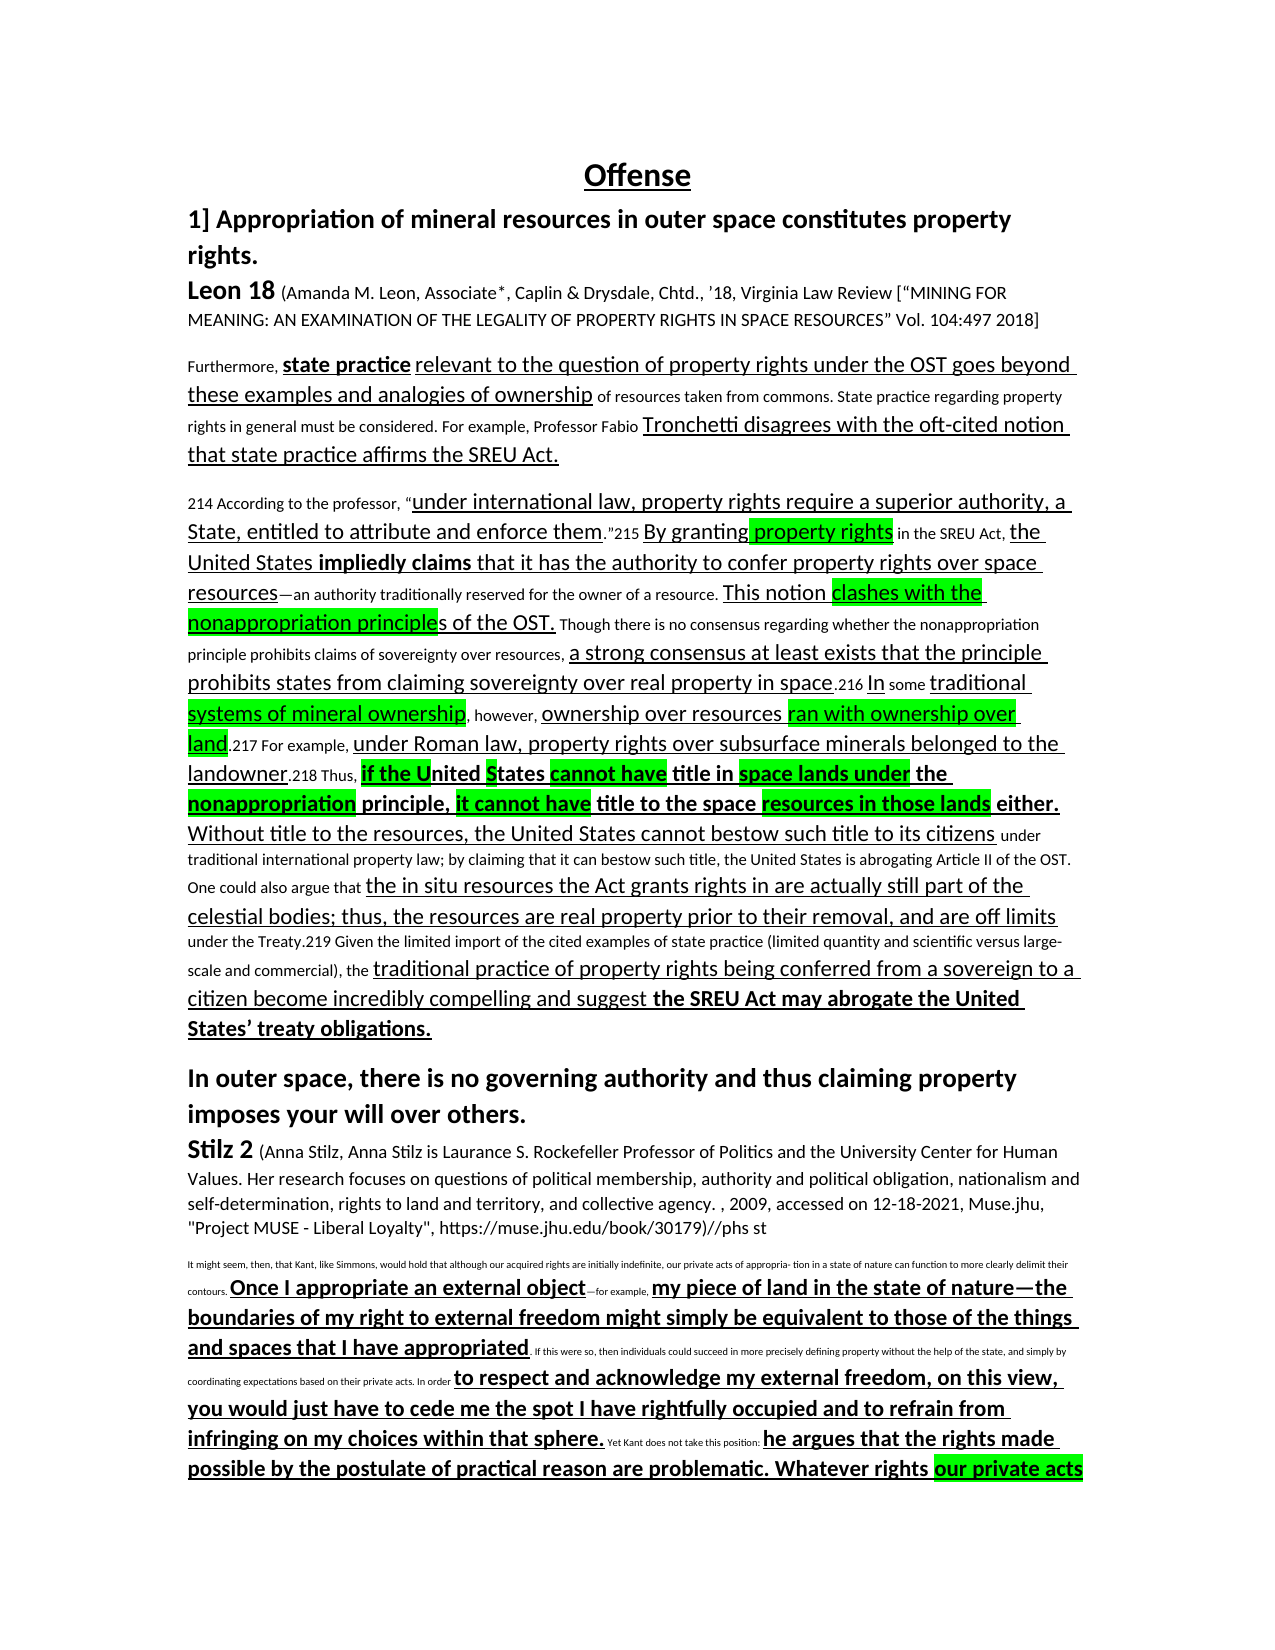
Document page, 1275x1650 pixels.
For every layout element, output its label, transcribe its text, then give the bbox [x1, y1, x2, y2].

text 214 According to the professor, “under international law, property rights require a superior authority, a State, entitled to attribute and enforce them.”215 By granting property rights in the SREU Act, the United States impliedly claims that it has the authority to confer property rights over space resources—an authority traditionally reserved for the owner of a resource. This notion clashes with the nonappropriation principles of the OST. Though there is no consensus regarding whether the nonappropriation principle prohibits claims of sovereignty over resources, a strong consensus at least exists that the principle prohibits states from claiming sovereignty over real property in space.216 In some traditional systems of mineral ownership, however, ownership over resources ran with ownership over land.217 For example, under Roman law, property rights over subsurface minerals belonged to the landowner.218 Thus, if the United States cannot have title in space lands under the nonappropriation principle, it cannot have title to the space resources in those lands either. Without title to the resources, the United States cannot bestow such title to its citizens under traditional international property law; by claiming that it can bestow such title, the United States is abrogating Article II of the OST. One could also argue that the in situ resources the Act grants rights in are actually still part of the celestial bodies; thus, the resources are real property prior to their removal, and are off limits under the Treaty.219 Given the limited import of the cited examples of state practice (limited quantity and scientific versus large-scale and commercial), the traditional practice of property rights being conferred from a sovereign to a citizen become incredibly compelling and suggest the SREU Act may abrogate the United States’ treaty obligations. [187, 487, 1087, 1042]
text Leon 18 (Amanda M. Leon, Associate*, Caplin & Drysdale, Chtd., ’18, Virginia Law Review [“MINING FOR MEANING: AN EXAMINATION OF THE LEGALITY OF PROPERTY RIGHTS IN SPACE RESOURCES” Vol. 104:497 2018] [187, 273, 1087, 331]
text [187, 1258, 1087, 1482]
text Furthermore, state practice relevant to the question of property rights under the OST goes beyond these examples and analogies of ownership of resources taken from commons. State practice regarding property rights in general must be considered. For example, Professor Fabio Tronchetti disagrees with the oft-cited notion that state practice affirms the SREU Act. [187, 350, 1087, 468]
text Stilz 2 (Anna Stilz, Anna Stilz is Laurance S. Rockefeller Professor of Politics and the University Center for Human Values. Her research focuses on questions of political membership, authority and political obligation, nationalism and self-determination, rights to land and territory, and collective agency. , 2009, accessed on 12-18-2021, Muse.jhu, "Project MUSE - Liberal Loyalty", https://muse.jhu.edu/book/30179)//phs st [187, 1132, 1087, 1239]
subtitle In outer space, there is no governing authority and thus claiming property imposes your will over others. [187, 1061, 1087, 1130]
subtitle 1] Appropriation of mineral resources in outer space constitutes property rights. [187, 202, 1087, 271]
subtitle Offense [187, 154, 1087, 195]
